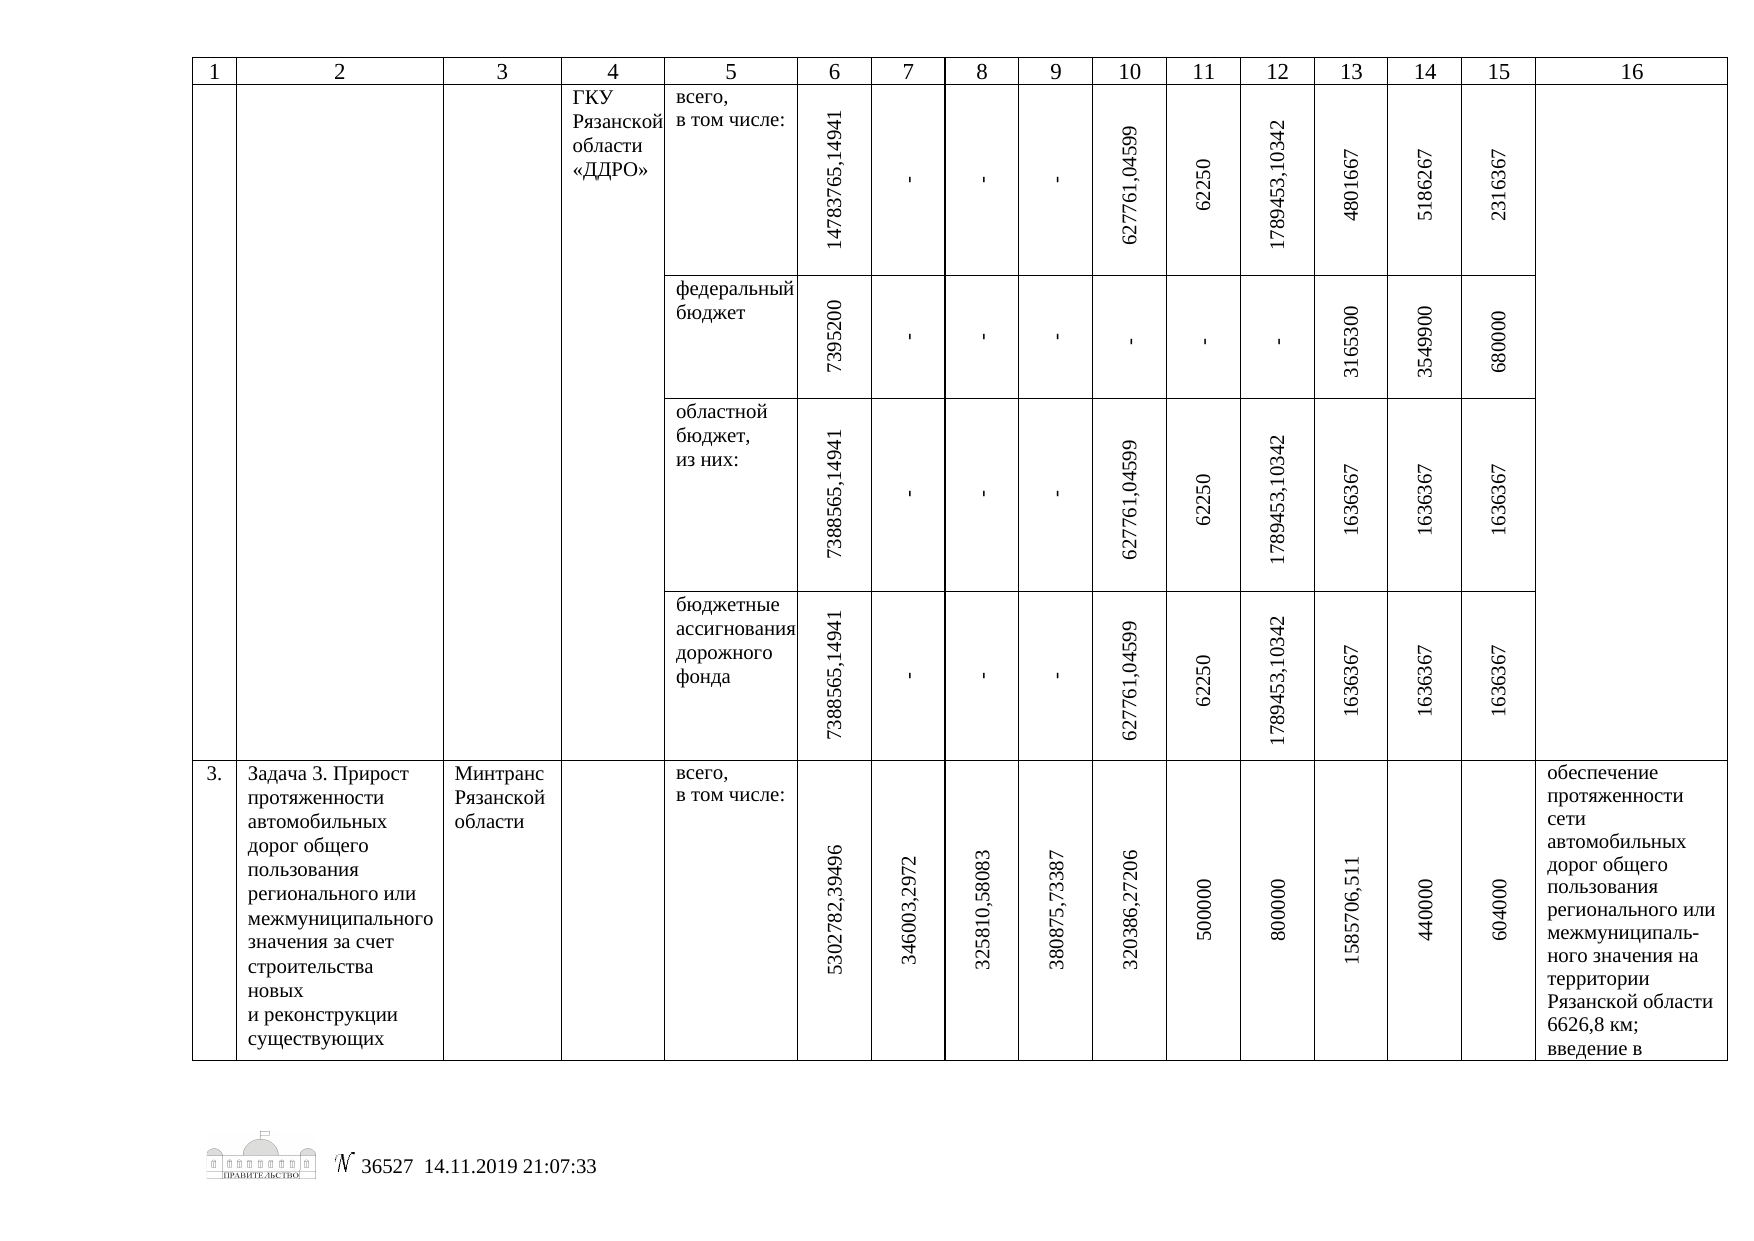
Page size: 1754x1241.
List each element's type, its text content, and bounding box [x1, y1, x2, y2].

table_cell 320386,27206 [1093, 761, 1166, 1060]
table_cell - [872, 592, 944, 760]
table_header 10 [1093, 58, 1166, 84]
table_cell [562, 761, 664, 1060]
table_cell [444, 591, 561, 760]
table_cell 680000 [1462, 276, 1535, 398]
table_cell - [872, 85, 944, 275]
table_cell [237, 591, 443, 760]
table_cell 604000 [1462, 761, 1535, 1060]
table_cell 346003,2972 [872, 761, 944, 1060]
table_cell 3549900 [1388, 276, 1461, 398]
table_cell [193, 85, 236, 591]
table_cell 1789453,10342 [1241, 85, 1314, 275]
table_header 1 [193, 58, 236, 84]
table_cell 1585706,511 [1315, 761, 1387, 1060]
table_header 7 [872, 58, 944, 84]
table_cell 500000 [1167, 761, 1240, 1060]
table_cell - [1019, 592, 1092, 760]
table_header 9 [1019, 58, 1092, 84]
table_cell 1636367 [1315, 399, 1387, 591]
table_cell - [1019, 399, 1092, 591]
table_cell 3165300 [1315, 276, 1387, 398]
table_cell [444, 85, 561, 591]
table_cell - [1093, 276, 1166, 398]
table_cell [237, 85, 443, 591]
table_header 5 [665, 58, 797, 84]
table_cell Задача 3. Прирост протяженности автомобильных дорог общего пользования регионального или межмуниципального значения за счет строительства новых и реконструкции существующих [237, 761, 443, 1060]
table_cell 627761,04599 [1093, 85, 1166, 275]
table_cell 7388565,14941 [798, 592, 871, 760]
table_cell 7395200 [798, 276, 871, 398]
table_header 4 [562, 58, 664, 84]
table_cell ГКУ Рязанской области «ДДРО» [562, 85, 664, 591]
table_header 14 [1388, 58, 1461, 84]
table_cell 1636367 [1388, 592, 1461, 760]
table_cell - [1019, 276, 1092, 398]
table_cell обеспечение протяженности сети автомобильных дорог общего пользования регионального или межмуниципаль-ного значения на территории Рязанской области 6626,8 км; введение в [1536, 761, 1727, 1060]
table_cell 62250 [1167, 399, 1240, 591]
table_cell 627761,04599 [1093, 592, 1166, 760]
table_cell 5302782,39496 [798, 761, 871, 1060]
table_header 12 [1241, 58, 1314, 84]
table_header 8 [946, 58, 1018, 84]
table_cell 1636367 [1462, 399, 1535, 591]
table_cell - [946, 85, 1018, 275]
table_cell - [946, 399, 1018, 591]
table_header 16 [1536, 58, 1727, 84]
table_cell 325810,58083 [946, 761, 1018, 1060]
table_cell 62250 [1167, 85, 1240, 275]
table_cell 1636367 [1388, 399, 1461, 591]
table_header 3 [444, 58, 561, 84]
table_cell 7388565,14941 [798, 399, 871, 591]
table_cell 5186267 [1388, 85, 1461, 275]
table_cell - [1241, 276, 1314, 398]
table_cell 1636367 [1315, 592, 1387, 760]
table_cell 14783765,14941 [798, 85, 871, 275]
table_cell 3. [193, 761, 236, 1060]
table_cell 2316367 [1462, 85, 1535, 275]
table_header 2 [237, 58, 443, 84]
table_cell - [946, 592, 1018, 760]
table_header 13 [1315, 58, 1387, 84]
table_cell бюджетные ассигнования дорожного фонда [665, 592, 797, 760]
table_cell - [946, 276, 1018, 398]
table_cell - [872, 399, 944, 591]
table_cell областной бюджет, из них: [665, 399, 797, 591]
table_cell - [1019, 85, 1092, 275]
table_cell 1789453,10342 [1241, 592, 1314, 760]
picture [330, 1150, 359, 1174]
table_cell 4801667 [1315, 85, 1387, 275]
table_header 11 [1167, 58, 1240, 84]
table_cell федеральный бюджет [665, 276, 797, 398]
table_cell 627761,04599 [1093, 399, 1166, 591]
table_cell Минтранс Рязанской области [444, 761, 561, 1060]
table_cell 800000 [1241, 761, 1314, 1060]
table_cell всего, в том числе: [665, 85, 797, 275]
table_cell [1536, 85, 1727, 591]
picture [206, 1131, 316, 1179]
table_cell [562, 591, 664, 760]
table_cell 1636367 [1462, 592, 1535, 760]
table_header 15 [1462, 58, 1535, 84]
table_cell всего, в том числе: [665, 761, 797, 1060]
table_cell 62250 [1167, 592, 1240, 760]
table_cell 1789453,10342 [1241, 399, 1314, 591]
table_cell [1536, 591, 1727, 760]
table_cell [193, 591, 236, 760]
table_header 6 [798, 58, 871, 84]
table_cell - [1167, 276, 1240, 398]
table_cell 380875,73387 [1019, 761, 1092, 1060]
table_cell 440000 [1388, 761, 1461, 1060]
table_cell - [872, 276, 944, 398]
